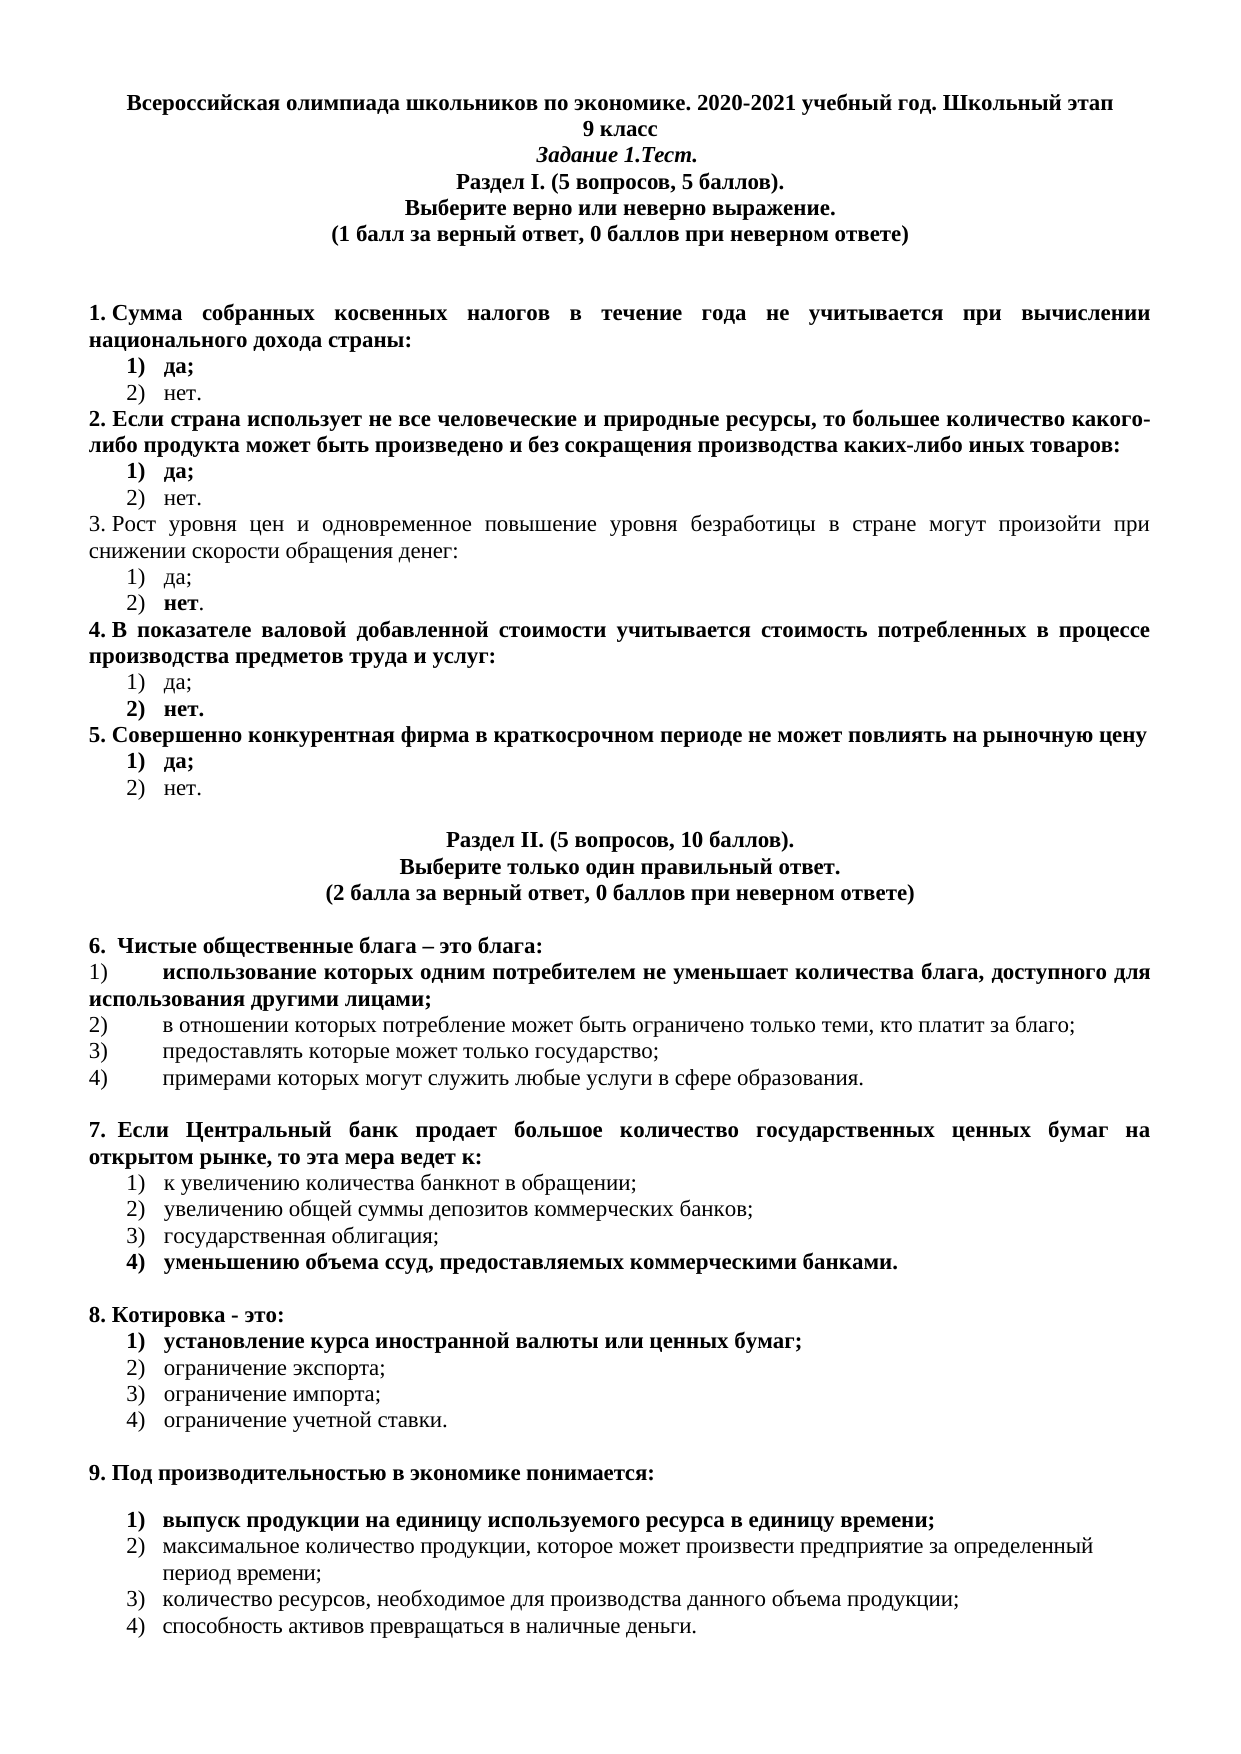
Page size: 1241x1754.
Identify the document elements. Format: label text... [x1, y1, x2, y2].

list ограничение учетной ставки. [126, 1406, 1152, 1433]
text 7. Если Центральный банк продает большое количество государственных ценных бумаг на открытом рынке, то эта мера ведет к: [89, 1116, 1152, 1169]
text 6. Чистые общественные блага – это блага: [89, 932, 1152, 958]
list установление курса иностранной валюты или ценных бумаг; [126, 1327, 1152, 1354]
text 2. Если страна использует не все человеческие и природные ресурсы, то большее количество какого-либо продукта может быть произведено и без сокращения производства каких-либо иных товаров: [89, 405, 1152, 458]
text 1. Сумма собранных косвенных налогов в течение года не учитывается при вычислении национального дохода страны: [89, 299, 1152, 352]
list способность активов превращаться в наличные деньги. [126, 1612, 1152, 1638]
list к увеличению количества банкнот в обращении; [126, 1169, 1152, 1196]
text 4) примерами которых могут служить любые услуги в сфере образования. [89, 1064, 1152, 1090]
list да; [126, 458, 1152, 484]
text Раздел II. (5 вопросов, 10 баллов). [89, 827, 1152, 853]
list нет. [126, 484, 1152, 510]
list нет. [126, 695, 1152, 721]
list количество ресурсов, необходимое для производства данного объема продукции; [126, 1585, 1152, 1612]
text Раздел I. (5 вопросов, 5 баллов). [89, 168, 1152, 194]
text 9 класс [89, 115, 1152, 141]
list нет. [126, 378, 1152, 405]
text (2 балла за верный ответ, 0 баллов при неверном ответе) [89, 879, 1152, 906]
list государственная облигация; [126, 1222, 1152, 1248]
list ограничение импорта; [126, 1380, 1152, 1406]
list нет. [126, 774, 1152, 800]
list нет. [126, 589, 1152, 616]
text 8. Котировка - это: [89, 1301, 1152, 1327]
list выпуск продукции на единицу используемого ресурса в единицу времени; [126, 1506, 1152, 1533]
list да; [126, 668, 1152, 695]
list увеличению общей суммы депозитов коммерческих банков; [126, 1196, 1152, 1222]
text Задание 1.Тест. [89, 141, 1152, 168]
text Выберите верно или неверно выражение. [89, 194, 1152, 220]
text 1) использование которых одним потребителем не уменьшает количества блага, доступного для использования другими лицами; [89, 958, 1152, 1011]
text Всероссийская олимпиада школьников по экономике. 2020-2021 учебный год. Школьный этап [89, 89, 1152, 115]
text 3. Рост уровня цен и одновременное повышение уровня безработицы в стране могут произойти при снижении скорости обращения денег: [89, 510, 1152, 563]
text (1 балл за верный ответ, 0 баллов при неверном ответе) [89, 220, 1152, 247]
list да; [126, 352, 1152, 378]
text 5. Совершенно конкурентная фирма в краткосрочном периоде не может повлиять на рыночную цену [89, 721, 1152, 747]
text 2) в отношении которых потребление может быть ограничено только теми, кто платит за благо; [89, 1011, 1152, 1037]
list да; [126, 747, 1152, 774]
text 9. Под производительностью в экономике понимается: [89, 1459, 1152, 1485]
list уменьшению объема ссуд, предоставляемых коммерческими банками. [126, 1248, 1152, 1274]
text Выберите только один правильный ответ. [89, 853, 1152, 879]
text 4. В показателе валовой добавленной стоимости учитывается стоимость потребленных в процессе производства предметов труда и услуг: [89, 616, 1152, 668]
list ограничение экспорта; [126, 1354, 1152, 1380]
text 3) предоставлять которые может только государство; [89, 1037, 1152, 1064]
list да; [126, 563, 1152, 589]
list максимальное количество продукции, которое может произвести предприятие за определенный период времени; [126, 1533, 1152, 1585]
